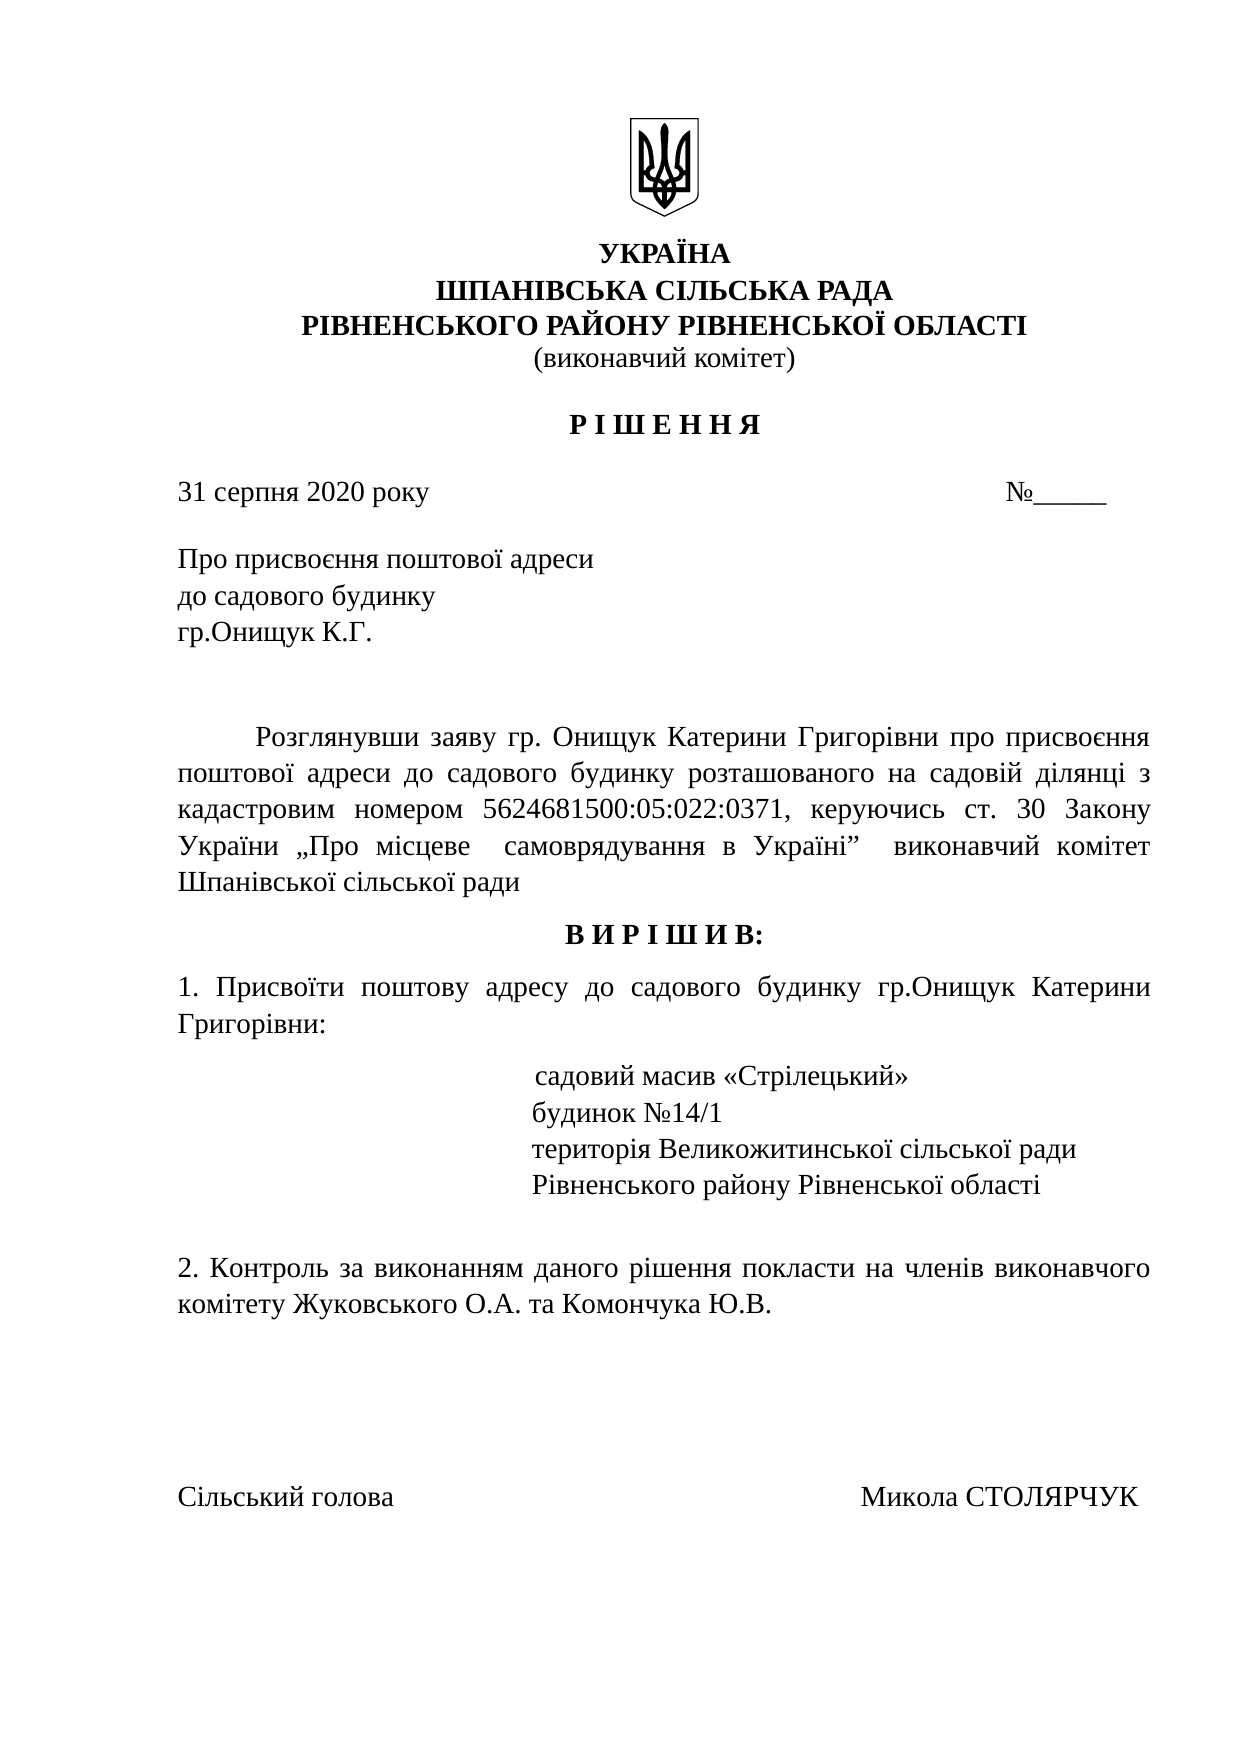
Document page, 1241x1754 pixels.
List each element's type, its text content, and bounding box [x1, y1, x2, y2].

text 1. Присвоїти поштову адресу до садового будинку гр.Онищук Катерини Григорівни: [177, 969, 1152, 1039]
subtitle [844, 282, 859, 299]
text Про присвоєння поштової адреси [177, 541, 1152, 575]
text до садового будинку [177, 578, 1152, 611]
subtitle ШПАНІВСЬКА сільська рада [871, 282, 1152, 305]
text Україна [177, 236, 1152, 269]
text 31 серпня 2020 року №_____ [177, 474, 1152, 508]
text будинок №14/1 [177, 1095, 1152, 1128]
text (виконавчий комітет) [177, 340, 1152, 374]
text Розглянувши заяву гр. Онищук Катерини Григорівни про присвоєння поштової адреси до садового будинку розташованого на садовій ділянці з кадастровим номером 5624681500:05:022:0371, керуючись ст. 30 Закону України „Про місцеве самоврядування в Україні” виконавчий комітет Шпанівської сільської ради [177, 719, 1152, 897]
subtitle ШПАНІВСЬКА сільська рада [177, 282, 853, 305]
text Сільський голова Микола СТОЛЯРЧУК [177, 1479, 1152, 1513]
text РІВНЕНСЬКОГО РАЙОНУ РІВНЕНСЬКОЇ ОБЛАСТІ [177, 317, 1152, 340]
text Рівненського району Рівненської області [177, 1167, 1152, 1201]
text Р І Ш Е Н Н Я [177, 407, 1152, 441]
text В И Р І Ш И В: [177, 917, 1152, 950]
text садовий масив «Стрілецький» [177, 1058, 1152, 1092]
text територія Великожитинської сільської ради [177, 1131, 1152, 1164]
text гр.Онищук К.Г. [177, 614, 1152, 647]
text 2. Контроль за виконанням даного рішення покласти на членів виконавчого комітету Жуковського О.А. та Комончука Ю.В. [177, 1250, 1152, 1320]
